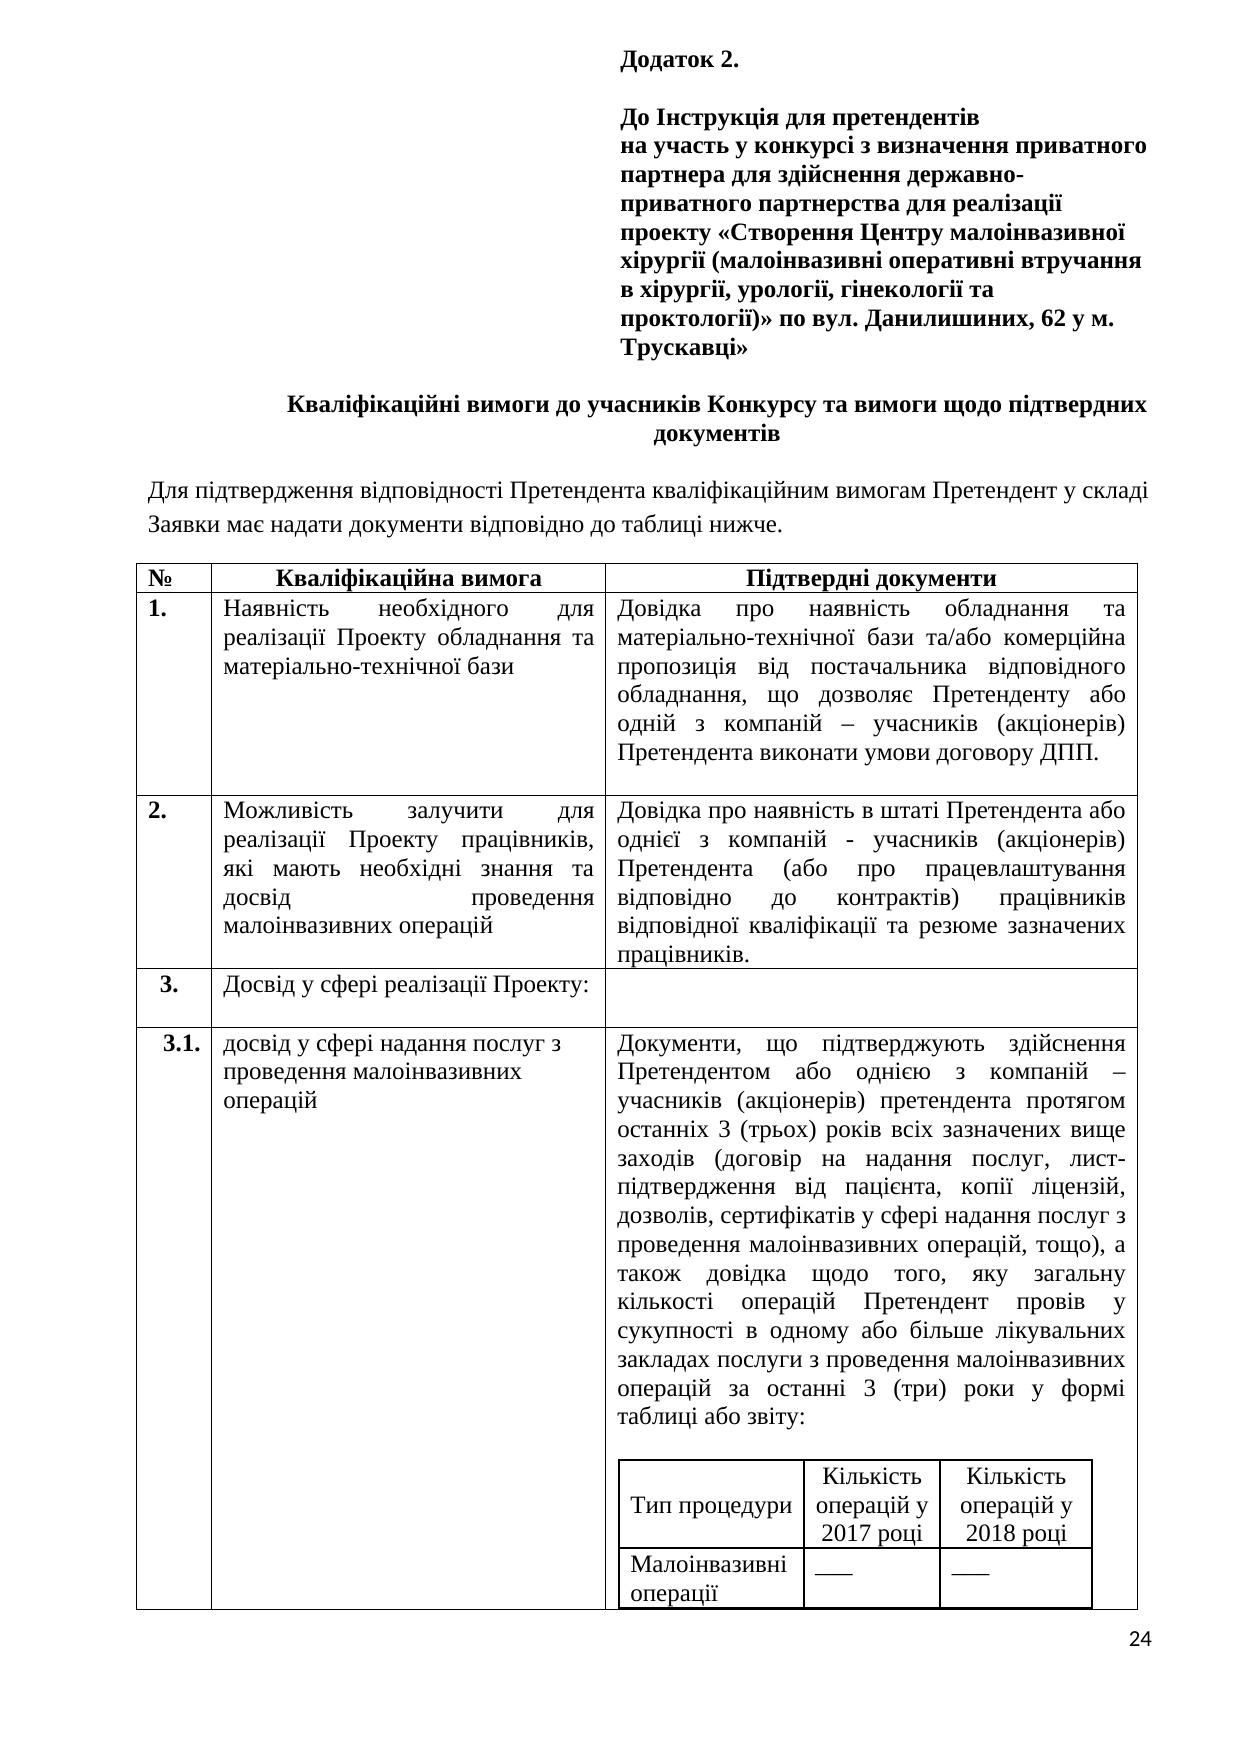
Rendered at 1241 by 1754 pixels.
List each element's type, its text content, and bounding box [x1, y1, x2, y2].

table_cell Наявність необхідного для реалізації Проекту обладнання та матеріально-технічної бази [212, 593, 605, 794]
table_cell 3.1. [137, 1028, 211, 1609]
table_header № [137, 564, 211, 592]
table_header Підтвердні документи [606, 564, 1137, 592]
subtitle в хірургії, урології, гінекології та проктології)» по вул. Данилишиних, 62 у м. Трускавці» [620, 274, 1152, 361]
table_cell [606, 969, 1137, 1027]
subtitle Додаток 2. [620, 44, 1152, 73]
subtitle Кваліфікаційні вимоги до учасників Конкурсу та вимоги щодо підтвердних документів [282, 389, 1152, 447]
table_cell Довідка про наявність в штаті Претендента або однієї з компаній - учасників (акціонерів) Претендента (або про працевлаштування відповідно до контрактів) працівників відповідної кваліфікації та резюме зазначених працівників. [606, 796, 1137, 968]
table_cell [137, 593, 211, 794]
table_cell досвід у сфері надання послуг з проведення малоінвазивних операцій [212, 1028, 605, 1609]
table_cell Можливість залучити для реалізації Проекту працівників, які мають необхідні знання та досвід проведення малоінвазивних операцій [212, 796, 605, 968]
table_cell Документи, що підтверджують здійснення Претендентом або однією з компаній – учасників (акціонерів) претендента протягом останніх 3 (трьох) років всіх зазначених вище заходів (договір на надання послуг, лист-підтвердження від пацієнта, копії ліцензій, дозволів, сертифікатів у сфері надання послуг з проведення малоінвазивних операцій, тощо), а також довідка щодо того, яку загальну кількості операцій Претендент провів у сукупності в одному або більше лікувальних закладах послуги з проведення малоінвазивних операцій за останні 3 (три) роки у формі таблиці або звіту: [606, 1028, 1137, 1609]
table_cell Досвід у сфері реалізації Проекту: [212, 969, 605, 1027]
table_cell Довідка про наявність обладнання та матеріально-технічної бази та/або комерційна пропозиція від постачальника відповідного обладнання, що дозволяє Претенденту або одній з компаній – учасників (акціонерів) Претендента виконати умови договору ДПП. [606, 593, 1137, 794]
text Для підтвердження відповідності Претендента кваліфікаційним вимогам Претендент у складі Заявки має надати документи відповідно до таблиці нижче. [148, 476, 1152, 537]
table_header Кваліфікаційна вимога [212, 564, 605, 592]
table_cell [137, 969, 211, 1027]
subtitle До Інструкція для претендентів [620, 102, 1152, 131]
subtitle на участь у конкурсі з визначення приватного партнера для здійснення державно-приватного партнерства для реалізації [620, 131, 1152, 217]
subtitle проекту «Створення Центру малоінвазивної хірургії (малоінвазивні оперативні втручання [620, 217, 1152, 274]
table_cell [137, 796, 211, 968]
